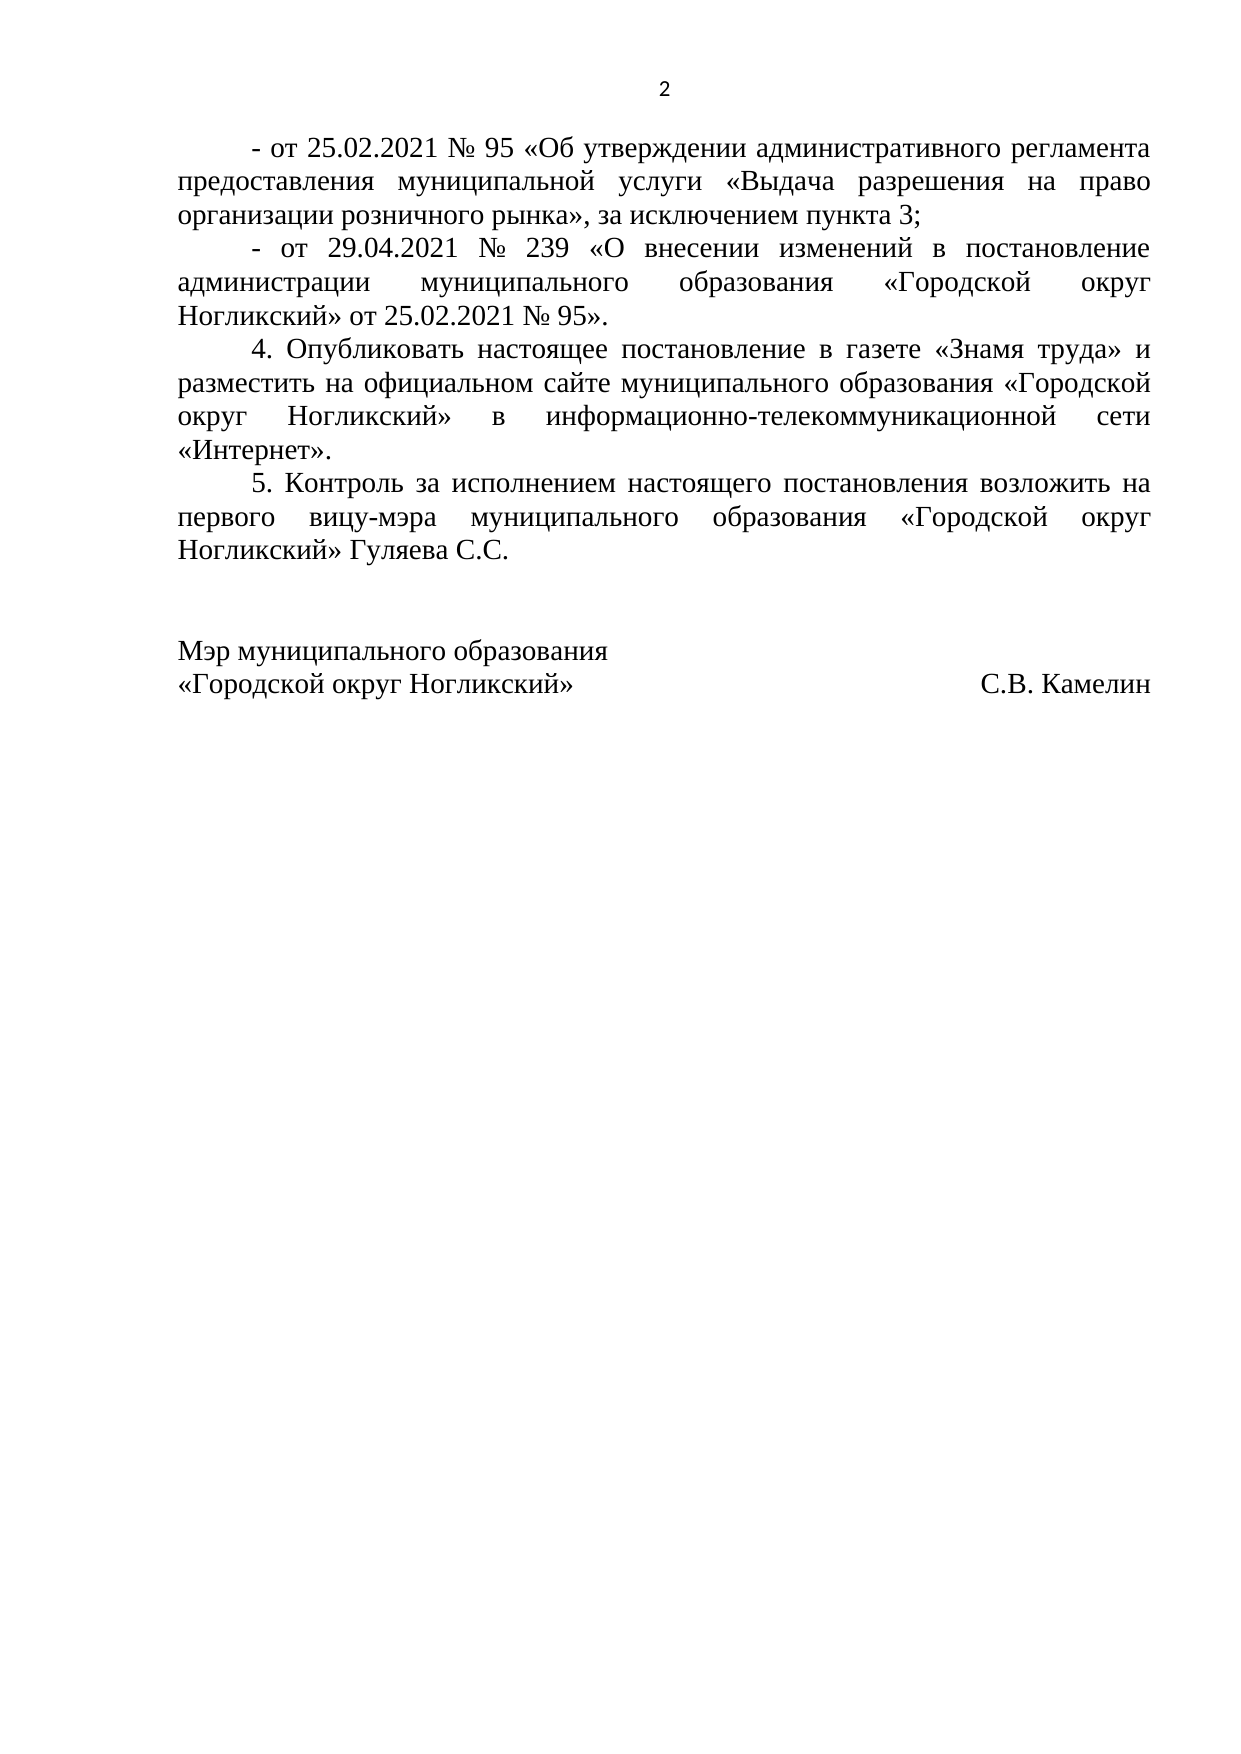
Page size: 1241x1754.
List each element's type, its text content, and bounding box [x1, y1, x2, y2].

text Мэр муниципального образования [177, 633, 1152, 667]
list 5. Контроль за исполнением настоящего постановления возложить на первого вицу-мэра муниципального образования «Городской округ Ногликский» Гуляева С.С. [177, 465, 1152, 566]
text - от 25.02.2021 № 95 «Об утверждении административного регламента предоставления муниципальной услуги «Выдача разрешения на право организации розничного рынка», за исключением пункта 3; [177, 130, 1152, 231]
list 4. Опубликовать настоящее постановление в газете «Знамя труда» и разместить на официальном сайте муниципального образования «Городской округ Ногликский» в информационно-телекоммуникационной сети «Интернет». [177, 331, 1152, 465]
text «Городской округ Ногликский» С.В. Камелин [177, 667, 1152, 700]
text - от 29.04.2021 № 239 «О внесении изменений в постановление администрации муниципального образования «Городской округ Ногликский» от 25.02.2021 № 95». [177, 231, 1152, 331]
